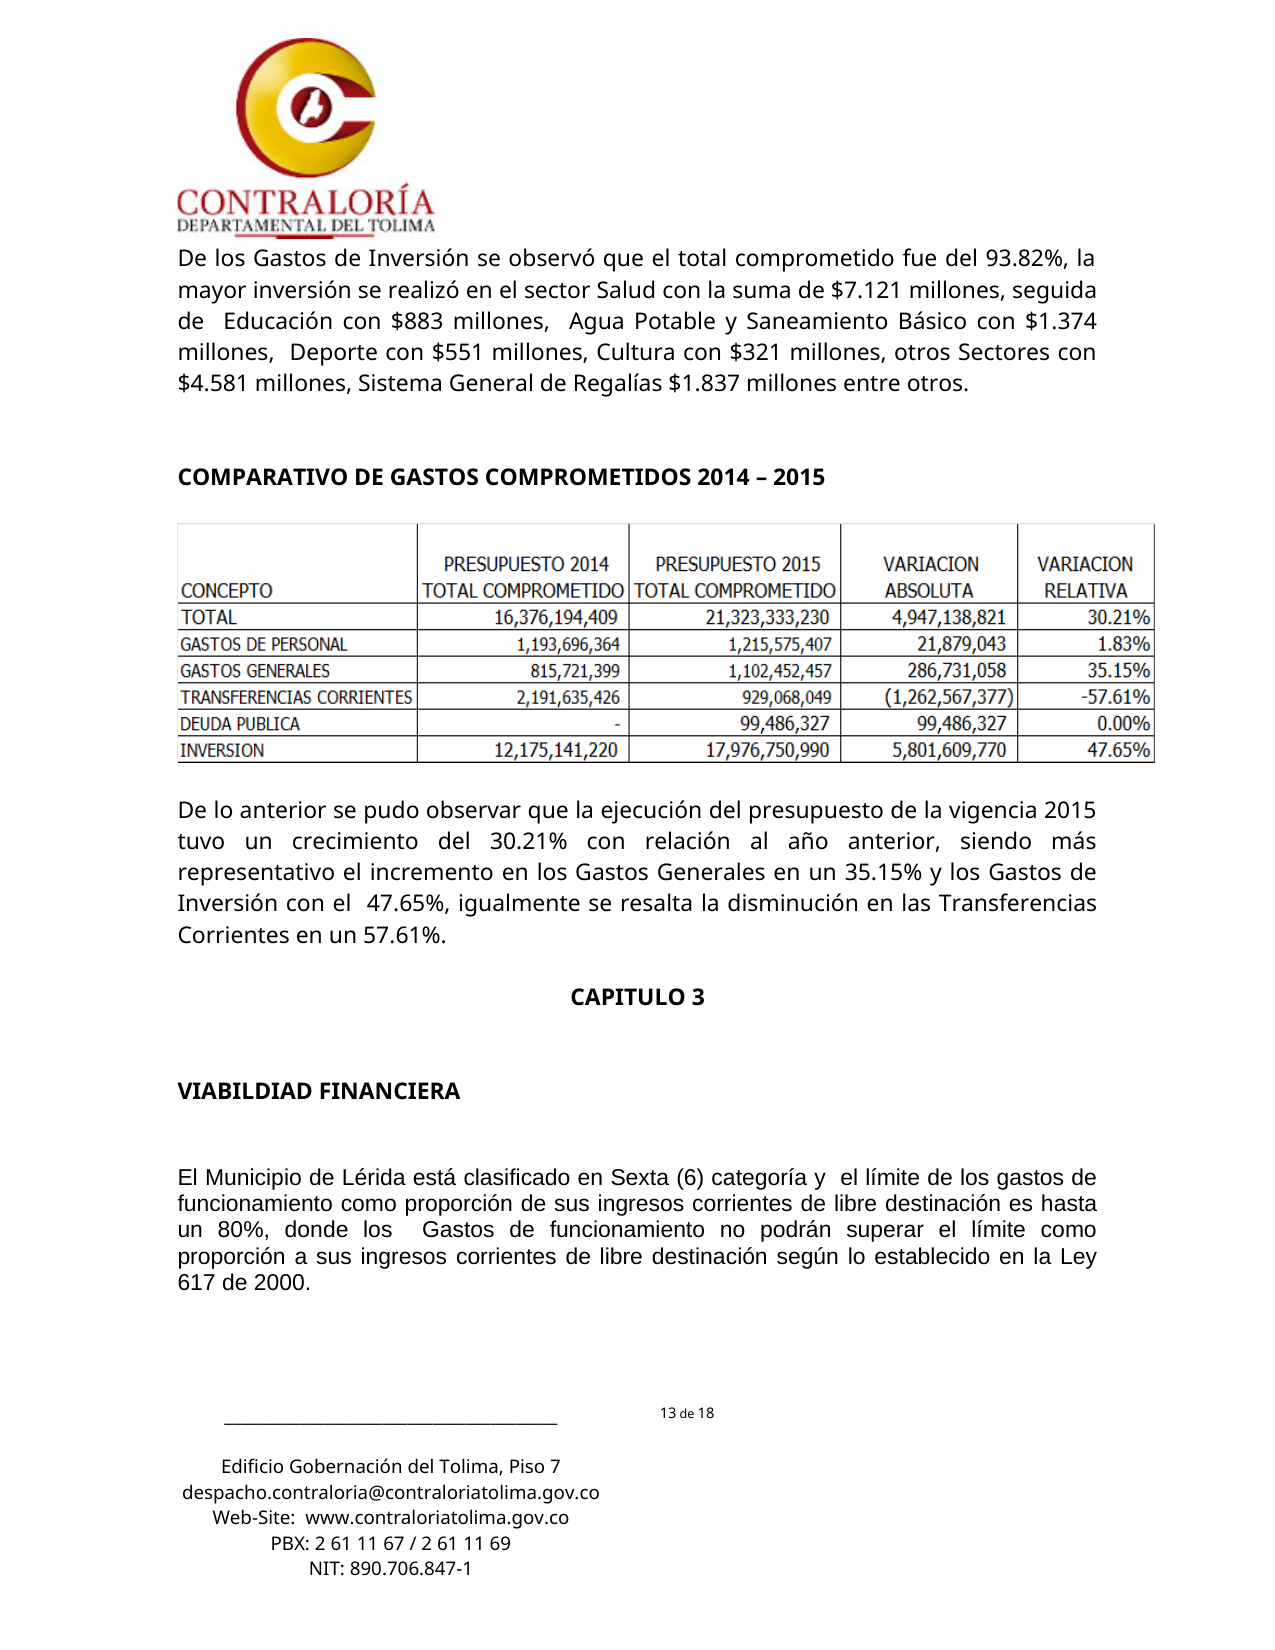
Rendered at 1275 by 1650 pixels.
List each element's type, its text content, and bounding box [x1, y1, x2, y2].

text De los Gastos de Inversión se observó que el total comprometido fue del 93.82%, la mayor inversión se realizó en el sector Salud con la suma de $7.121 millones, seguida de Educación con $883 millones, Agua Potable y Saneamiento Básico con $1.374 millones, Deporte con $551 millones, Cultura con $321 millones, otros Sectores con $4.581 millones, Sistema General de Regalías $1.837 millones entre otros. [177, 242, 1098, 398]
text De lo anterior se pudo observar que la ejecución del presupuesto de la vigencia 2015 tuvo un crecimiento del 30.21% con relación al año anterior, siendo más representativo el incremento en los Gastos Generales en un 35.15% y los Gastos de Inversión con el 47.65%, igualmente se resalta la disminución en las Transferencias Corrientes en un 57.61%. [177, 793, 1098, 950]
picture [177, 523, 1155, 763]
text VIABILDIAD FINANCIERA [177, 1075, 1098, 1106]
picture [177, 38, 435, 239]
text El Municipio de Lérida está clasificado en Sexta (6) categoría y el límite de los gastos de funcionamiento como proporción de sus ingresos corrientes de libre destinación es hasta un 80%, donde los Gastos de funcionamiento no podrán superar el límite como proporción a sus ingresos corrientes de libre destinación según lo establecido en la Ley 617 de 2000. [177, 1164, 1098, 1295]
text CAPITULO 3 [177, 981, 1098, 1012]
text COMPARATIVO DE GASTOS COMPROMETIDOS 2014 – 2015 [177, 461, 1098, 492]
